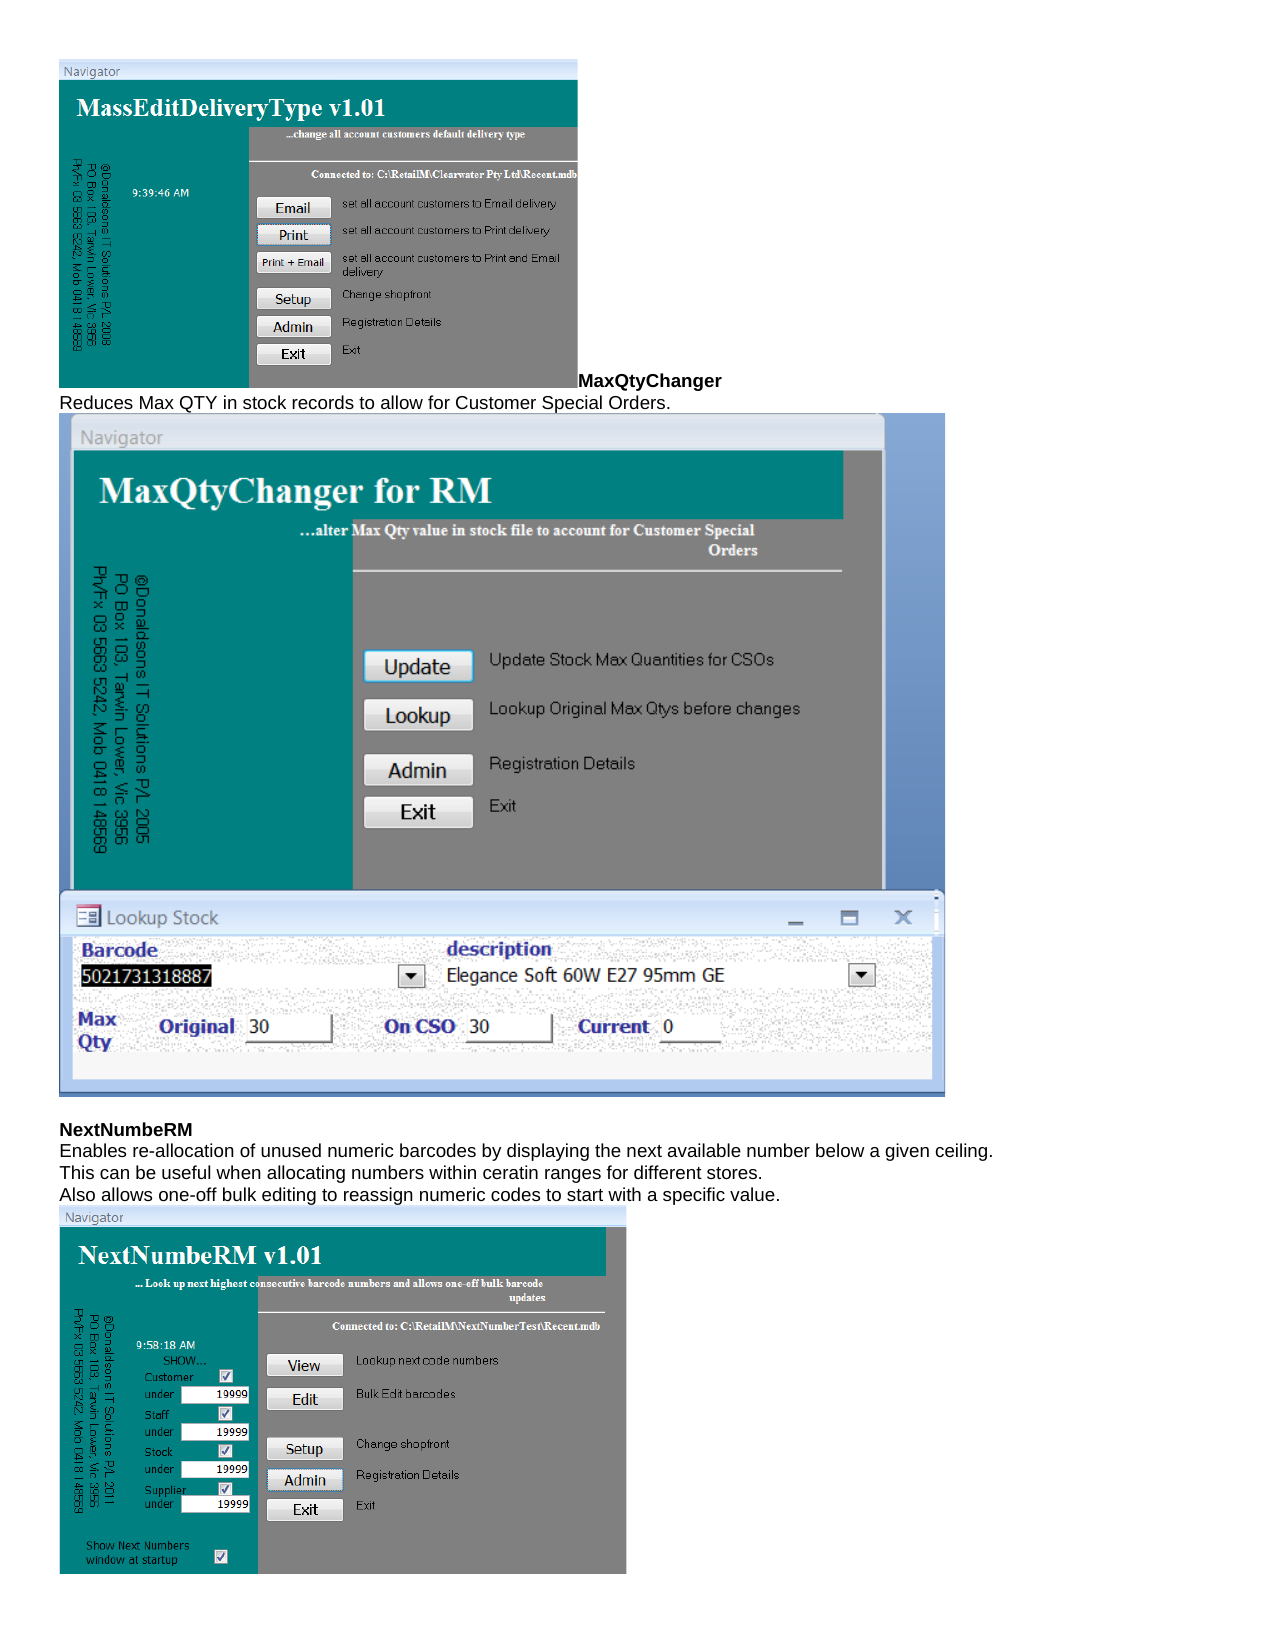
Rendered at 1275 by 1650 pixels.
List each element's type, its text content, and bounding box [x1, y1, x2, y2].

text This can be useful when allocating numbers within ceratin ranges for different stores. [59, 1162, 1216, 1183]
picture [59, 413, 946, 1097]
text Also allows one-off bulk editing to reassign numeric codes to start with a specific value. [59, 1183, 1216, 1205]
picture [59, 1205, 627, 1574]
picture [59, 59, 578, 388]
text NextNumbeRM [59, 1119, 1216, 1140]
text Enables re-allocation of unused numeric barcodes by displaying the next available number below a given ceiling. [59, 1140, 1216, 1162]
